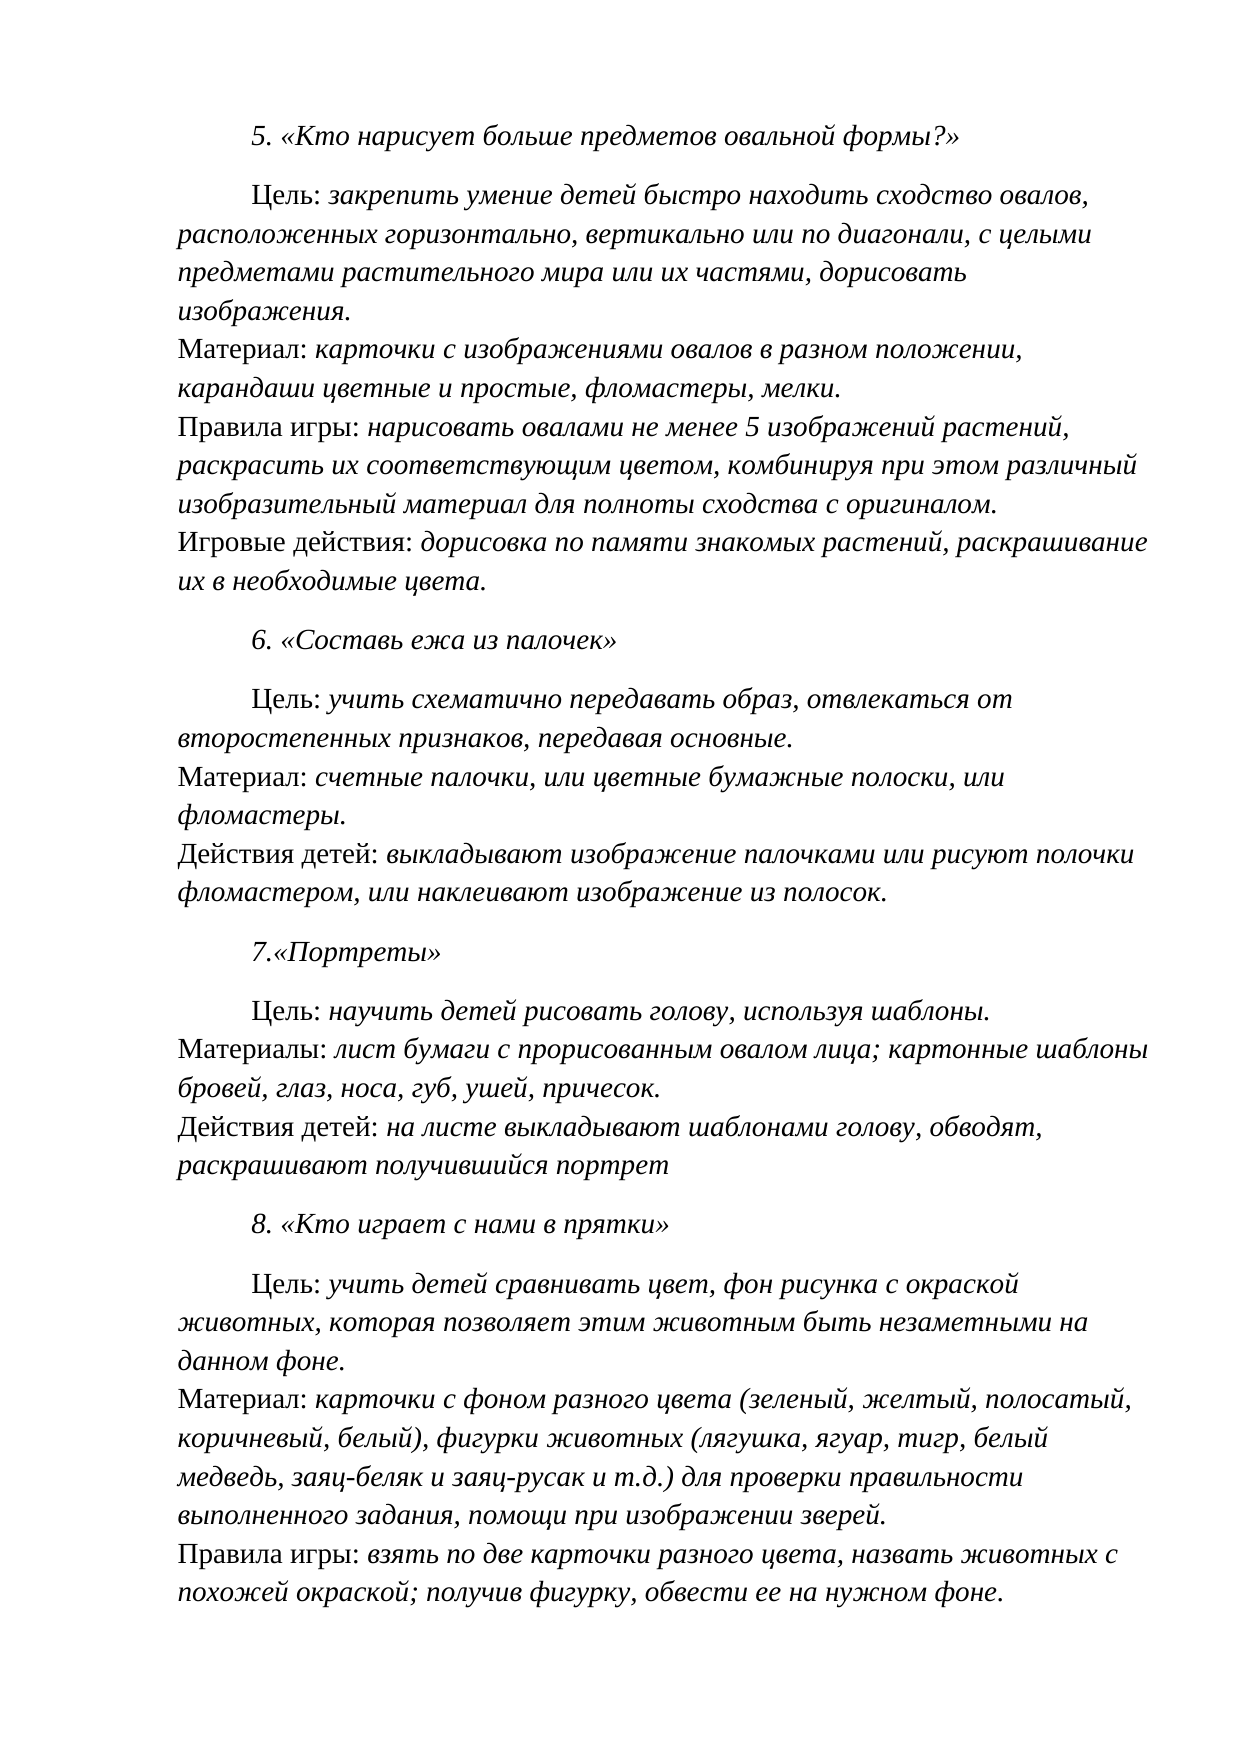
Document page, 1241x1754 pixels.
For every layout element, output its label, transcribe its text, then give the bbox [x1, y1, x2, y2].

text 7.«Портреты» [177, 934, 1152, 967]
text 5. «Кто нарисует больше предметов овальной формы?» [177, 118, 1152, 152]
text Цель: учить схематично передавать образ, отвлекаться от второстепенных признаков, передавая основные. Материал: счетные палочки, или цветные бумажные полоски, или фломастеры. Действия детей: выкладывают изображение палочками или рисуют полочки фломастером, или наклеивают изображение из полосок. [177, 682, 1152, 908]
text Цель: научить детей рисовать голову, используя шаблоны. Материалы: лист бумаги с прорисованным овалом лица; картонные шаблоны бровей, глаз, носа, губ, ушей, причесок. Действия детей: на листе выкладывают шаблонами голову, обводят, раскрашивают получившийся портрет [177, 993, 1152, 1181]
text Цель: закрепить умение детей быстро находить сходство овалов, расположенных горизонтально, вертикально или по диагонали, с целыми предметами растительного мира или их частями, дорисовать изображения. Материал: карточки с изображениями овалов в разном положении, карандаши цветные и простые, фломастеры, мелки. Правила игры: нарисовать овалами не менее 5 изображений растений, раскрасить их соответствующим цветом, комбинируя при этом различный изобразительный материал для полноты сходства с оригиналом. Игровые действия: дорисовка по памяти знакомых растений, раскрашивание их в необходимые цвета. [177, 177, 1152, 596]
text 6. «Составь ежа из палочек» [177, 622, 1152, 656]
text 8. «Кто играет с нами в прятки» [177, 1207, 1152, 1240]
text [177, 1266, 1152, 1608]
